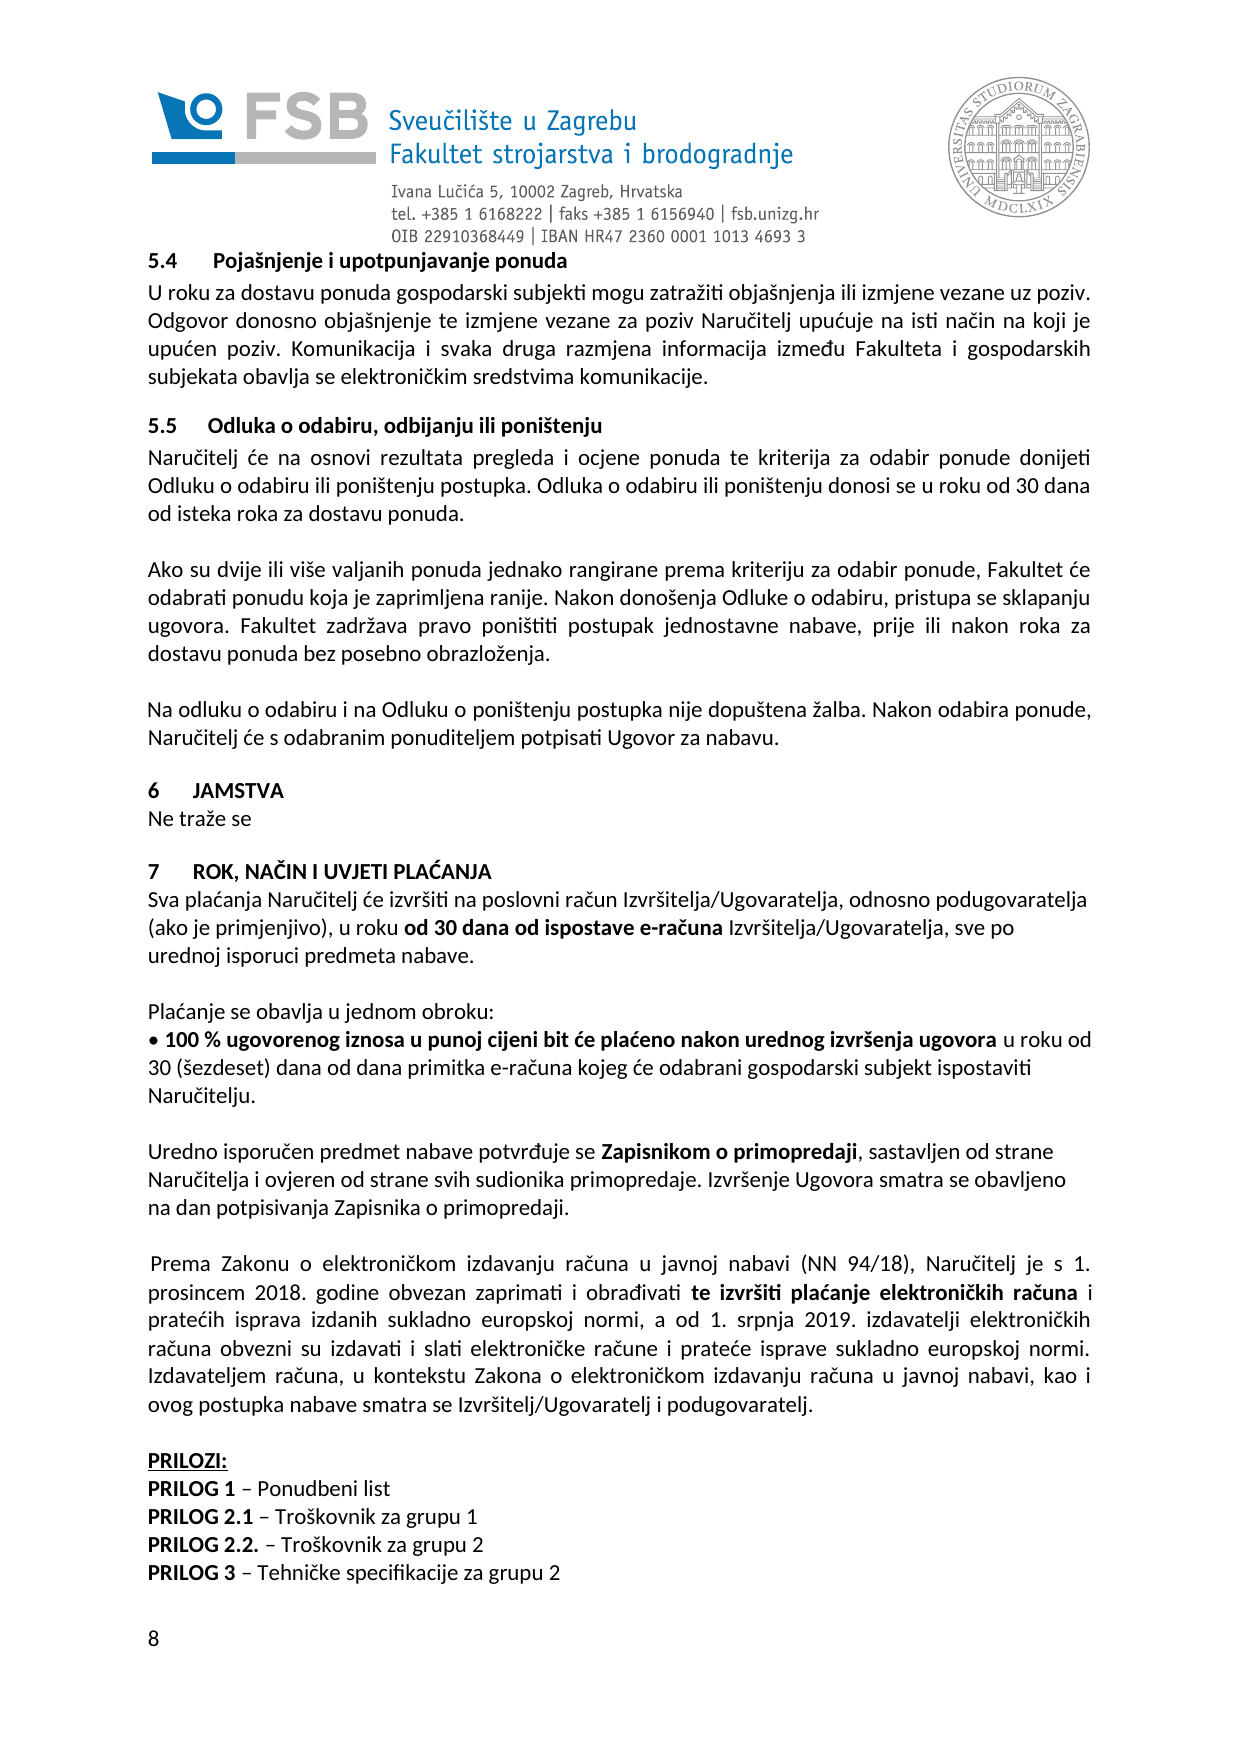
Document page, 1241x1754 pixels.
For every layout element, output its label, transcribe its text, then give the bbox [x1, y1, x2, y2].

text Plaćanje se obavlja u jednom obroku: [148, 997, 1092, 1025]
text Uredno isporučen predmet nabave potvrđuje se Zapisnikom o primopredaji, sastavljen od strane Naručitelja i ovjeren od strane svih sudionika primopredaje. Izvršenje Ugovora smatra se obavljeno na dan potpisivanja Zapisnika o primopredaji. [148, 1137, 1092, 1222]
text U roku za dostavu ponuda gospodarski subjekti mogu zatražiti objašnjenja ili izmjene vezane uz poziv. Odgovor donosno objašnjenje te izmjene vezane za poziv Naručitelj upućuje na isti način na koji je upućen poziv. Komunikacija i svaka druga razmjena informacija između Fakulteta i gospodarskih subjekata obavlja se elektroničkim sredstvima komunikacije. [148, 278, 1092, 390]
text Naručitelj će na osnovi rezultata pregleda i ocjene ponuda te kriterija za odabir ponude donijeti Odluku o odabiru ili poništenju postupka. Odluka o odabiru ili poništenju donosi se u roku od 30 dana od isteka roka za dostavu ponuda. [148, 443, 1092, 527]
text Prema Zakonu o elektroničkom izdavanju računa u javnoj nabavi (NN 94/18), Naručitelj je s 1. prosincem 2018. godine obvezan zaprimati i obrađivati te izvršiti plaćanje elektroničkih računa i pratećih isprava izdanih sukladno europskoj normi, a od 1. srpnja 2019. izdavatelji elektroničkih računa obvezni su izdavati i slati elektroničke račune i prateće isprave sukladno europskoj normi. Izdavateljem računa, u kontekstu Zakona o elektroničkom izdavanju računa u javnoj nabavi, kao i ovog postupka nabave smatra se Izvršitelj/Ugovaratelj i podugovaratelj. [140, 1249, 1092, 1418]
subtitle Na odluku o odabiru i na Odluku o poništenju postupka nije dopuštena žalba. Nakon odabira ponude, Naručitelj će s odabranim ponuditeljem potpisati Ugovor za nabavu. [147, 695, 1092, 751]
text Ne traže se [148, 804, 1092, 832]
subtitle JAMSTVA [148, 776, 1092, 804]
subtitle Pojašnjenje i upotpunjavanje ponuda [148, 246, 1092, 274]
subtitle ROK, NAČIN I UVJETI PLAĆANJA [148, 857, 1092, 885]
text PRILOG 3 – Tehničke specifikacije za grupu 2 [148, 1558, 1092, 1586]
text PRILOG 1 – Ponudbeni list [148, 1474, 1092, 1502]
text PRILOG 2.2. – Troškovnik za grupu 2 [148, 1530, 1092, 1558]
text • 100 % ugovorenog iznosa u punoj cijeni bit će plaćeno nakon urednog izvršenja ugovora u roku od 30 (šezdeset) dana od dana primitka e-računa kojeg će odabrani gospodarski subjekt ispostaviti Naručitelju. [148, 1025, 1092, 1109]
text Ako su dvije ili više valjanih ponuda jednako rangirane prema kriteriju za odabir ponude, Fakultet će odabrati ponudu koja je zaprimljena ranije. Nakon donošenja Odluke o odabiru, pristupa se sklapanju ugovora. Fakultet zadržava pravo poništiti postupak jednostavne nabave, prije ili nakon roka za dostavu ponuda bez posebno obrazloženja. [148, 555, 1092, 667]
subtitle Odluka o odabiru, odbijanju ili poništenju [148, 411, 1092, 439]
text PRILOZI: [148, 1446, 1092, 1474]
text Sva plaćanja Naručitelj će izvršiti na poslovni račun Izvršitelja/Ugovaratelja, odnosno podugovaratelja (ako je primjenjivo), u roku od 30 dana od ispostave e-računa Izvršitelja/Ugovaratelja, sve po urednoj isporuci predmeta nabave. [148, 885, 1092, 969]
text PRILOG 2.1 – Troškovnik za grupu 1 [148, 1502, 1092, 1530]
